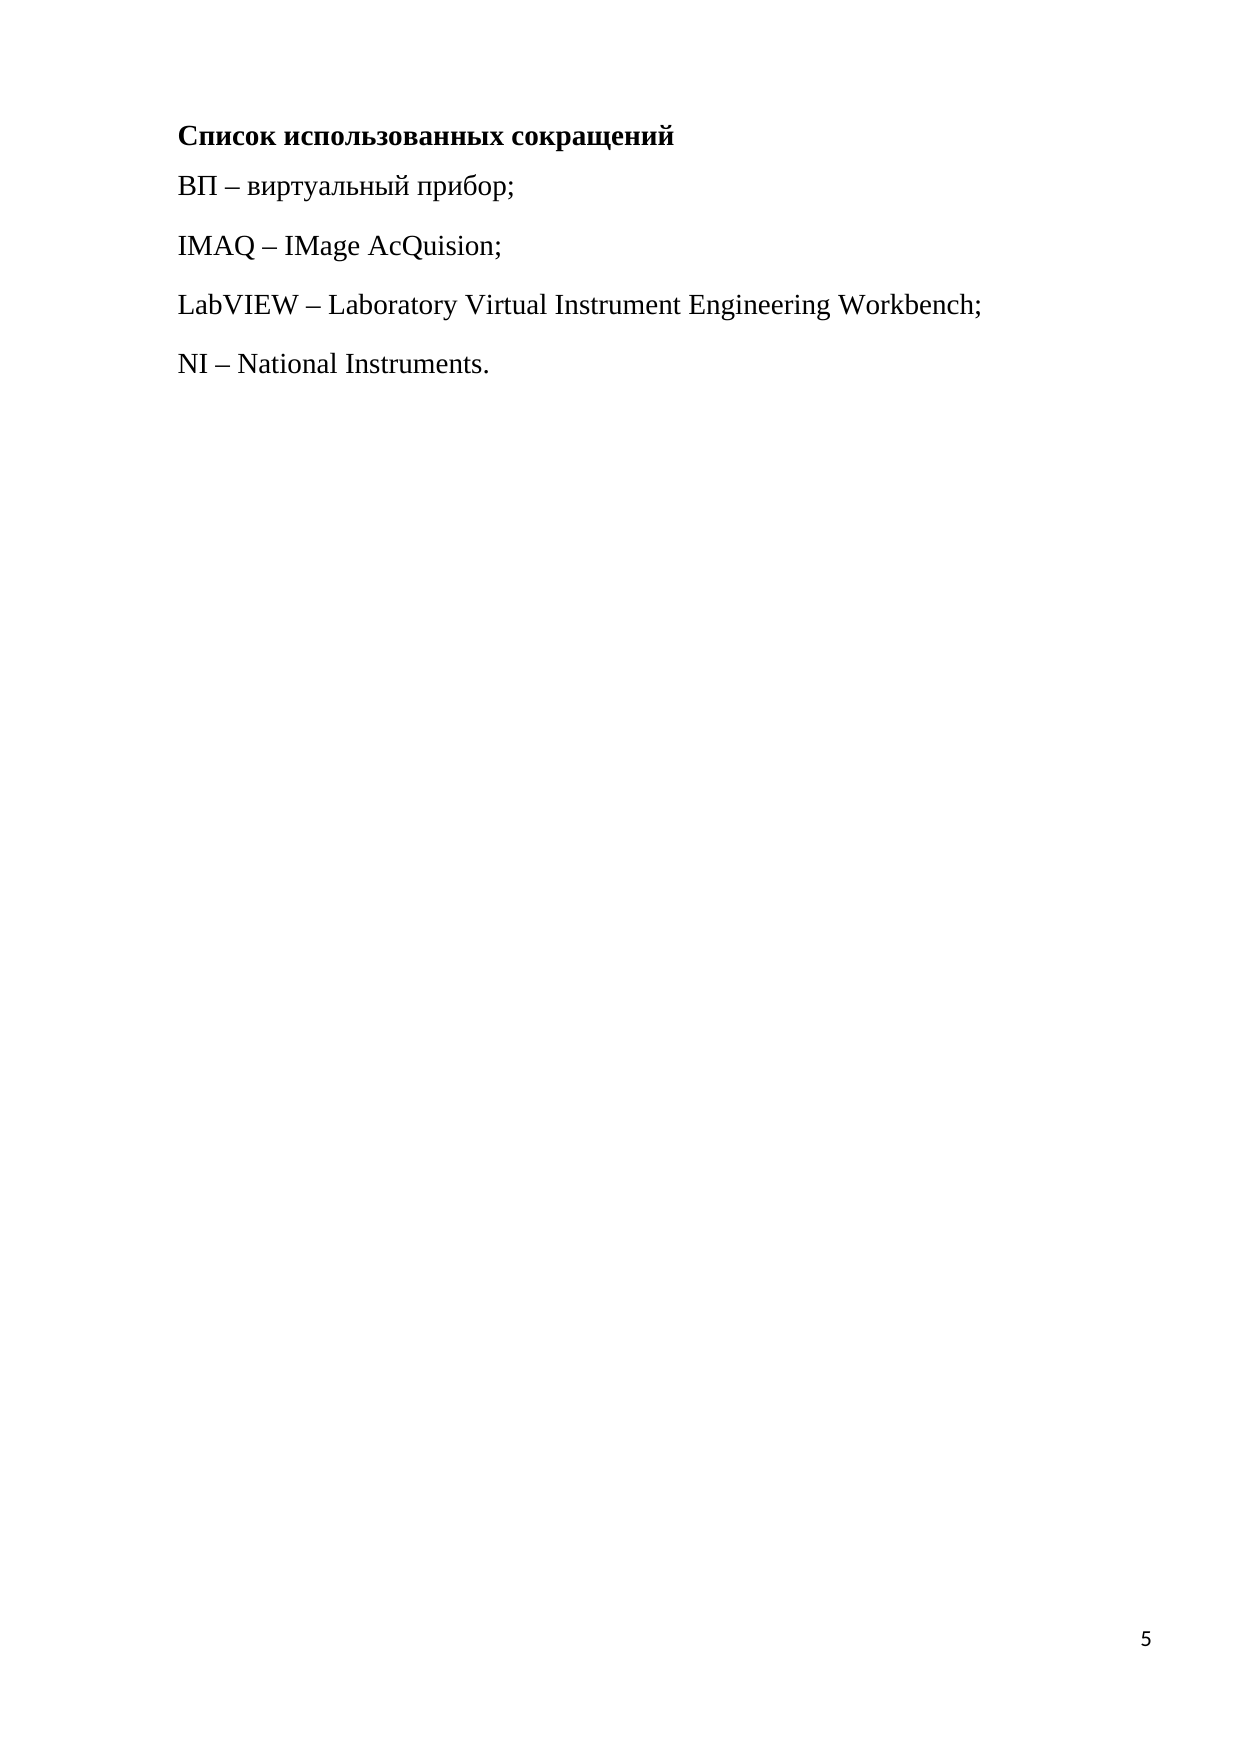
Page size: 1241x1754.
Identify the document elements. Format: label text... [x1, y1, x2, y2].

text IMAQ – IMage AcQuision; [177, 228, 1152, 261]
text NI – National Instruments. [177, 347, 1152, 380]
text ВП – виртуальный прибор; [177, 168, 1152, 202]
text Список использованных сокращений [177, 118, 1152, 152]
text LabVIEW – Laboratory Virtual Instrument Engineering Workbench; [177, 287, 1152, 321]
